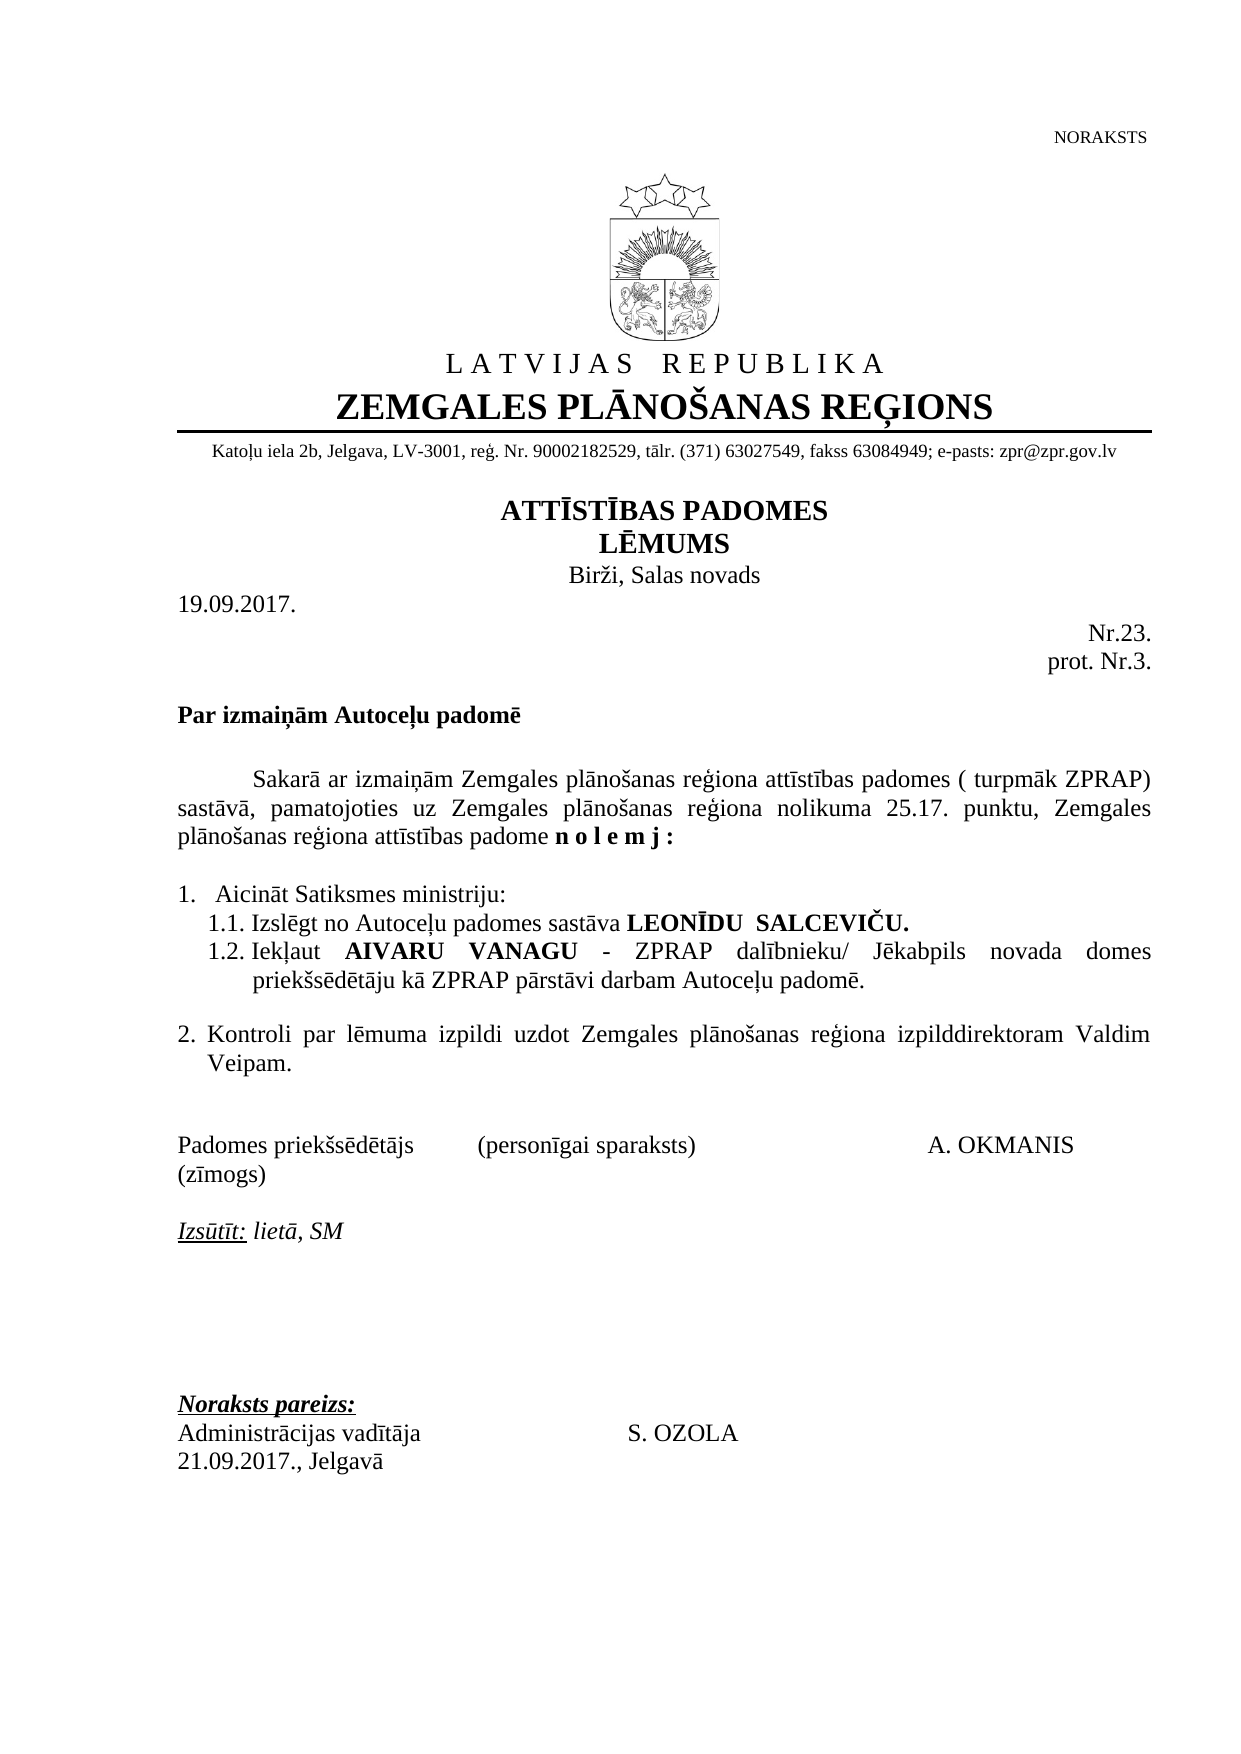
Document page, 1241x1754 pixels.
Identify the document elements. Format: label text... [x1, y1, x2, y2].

text Birži, Salas novads [177, 560, 1152, 589]
text L A T V I J A S R E P U B L I K A [177, 346, 1152, 380]
text Administrācijas vadītāja S. OZOLA [177, 1418, 1152, 1446]
list Kontroli par izpildi uzdot Zemgales plānošanas reģiona izpilddirektoram Valdim Veipam. [177, 1019, 1152, 1076]
text Katoļu iela 2b, Jelgava, LV-3001, reģ. Nr. 90002182529, tālr. (371) 63027549, fakss 63084949; e-pasts: zpr@zpr.gov.lv [177, 439, 1152, 461]
text 19.09.2017. [177, 589, 1152, 618]
subtitle Sakarā ar izmaiņām Zemgales plānošanas reģiona attīstības padomes ( turpmāk ZPRAP) sastāvā, pamatojoties uz Zemgales plānošanas reģiona nolikuma 25.17. punktu, Zemgales plānošanas reģiona attīstības padome n o l e m j : [177, 764, 1152, 850]
text Nr.23. [177, 618, 1152, 646]
text 21.09.2017., Jelgavā [177, 1446, 1152, 1475]
text ZEMGALES PLĀNOŠANAS REĢIONS [177, 385, 1152, 430]
text (zīmogs) [177, 1159, 1152, 1188]
text Izsūtīt: lietā, SM [177, 1216, 1152, 1245]
list Izslēgt no Autoceļu padomes sastāva LEONĪDU SALCEVIČU. [207, 908, 1152, 936]
picture [609, 173, 720, 341]
text prot. Nr.3. [177, 646, 1152, 675]
text ATTĪSTĪBAS PADOMES [177, 493, 1152, 527]
text Noraksts pareizs: [177, 1389, 1152, 1418]
text NORAKSTS [177, 127, 1152, 171]
text Padomes priekšsēdētājs (personīgai sparaksts) A. OKMANIS [177, 1130, 1152, 1159]
subtitle Par izmaiņām Autoceļu padomē [177, 700, 1152, 729]
list Aicināt Satiksmes ministriju: [177, 879, 1152, 908]
list Iekļaut AIVARU VANAGU - ZPRAP dalībnieku/ Jēkabpils novada domes priekšsēdētāju kā ZPRAP pārstāvi darbam Autoceļu padomē. [207, 936, 1152, 994]
text LĒMUMS [177, 527, 1152, 560]
